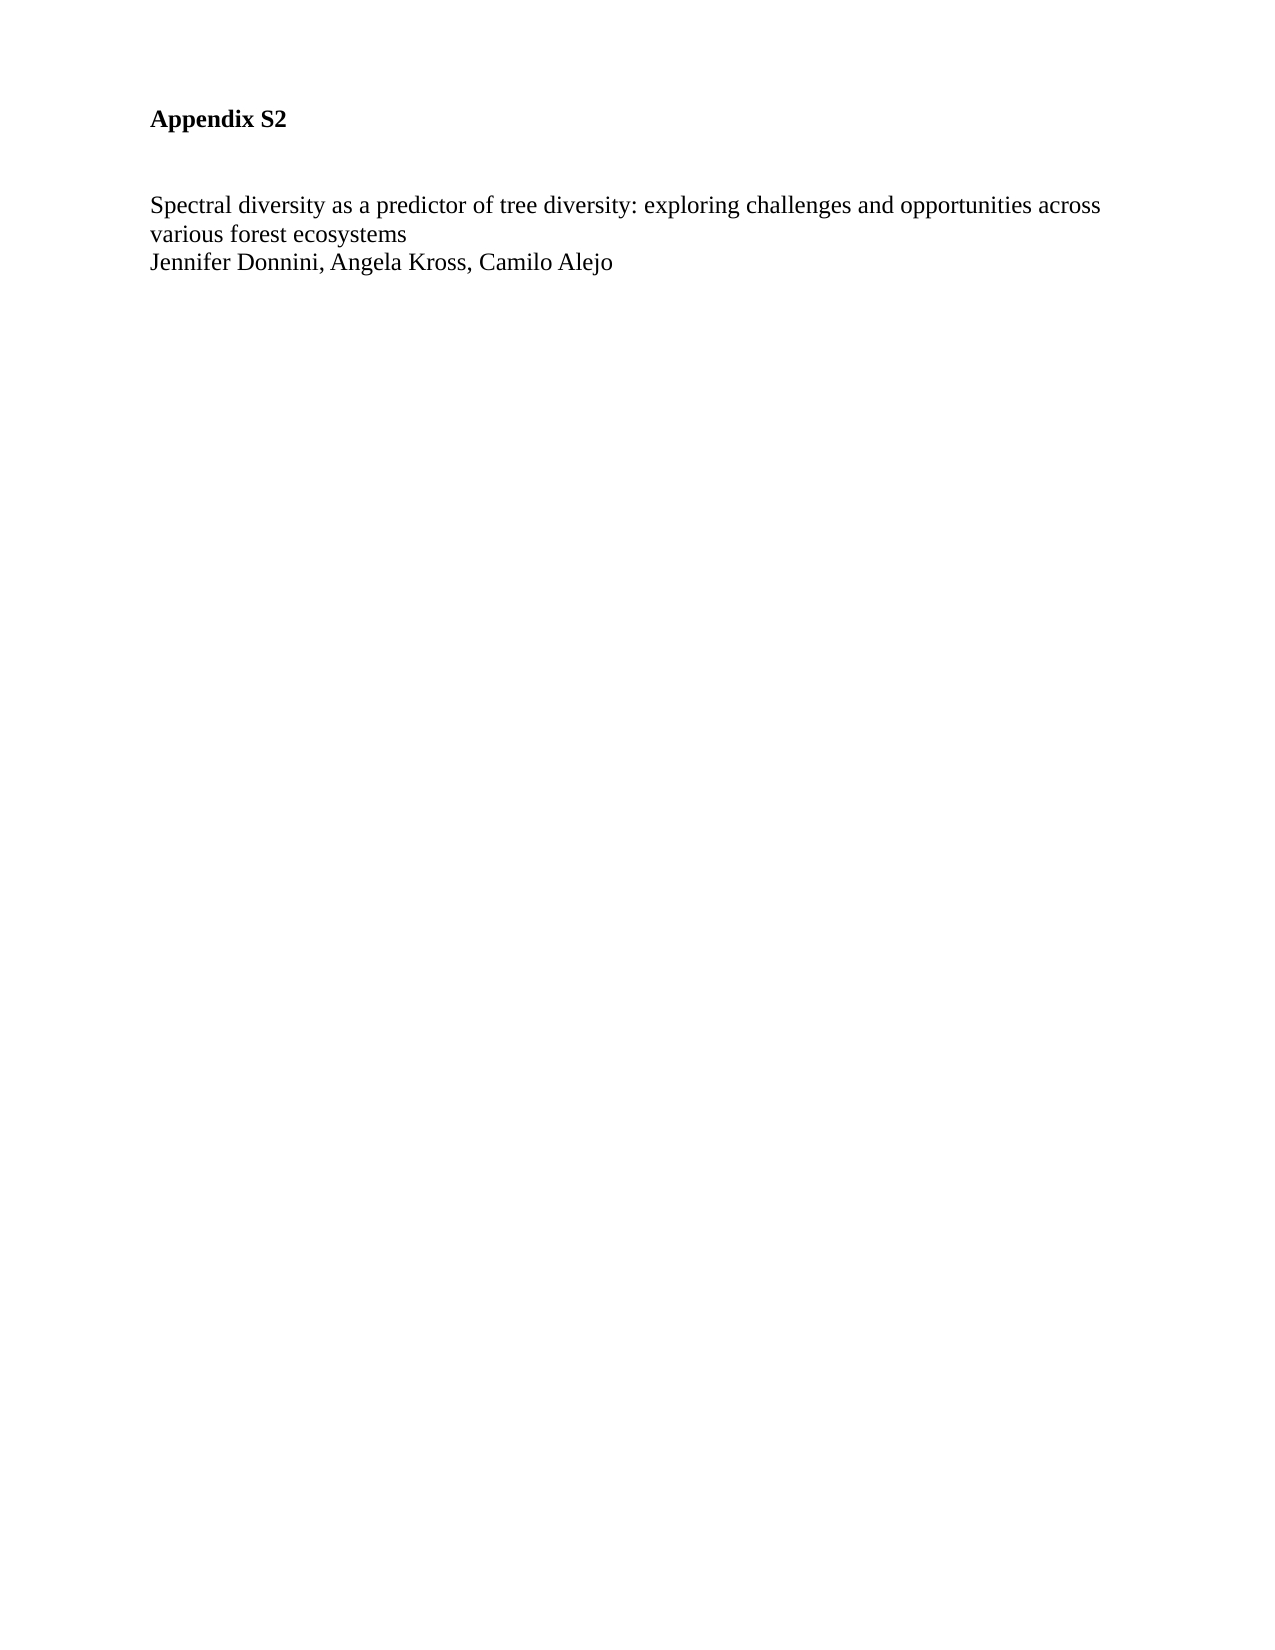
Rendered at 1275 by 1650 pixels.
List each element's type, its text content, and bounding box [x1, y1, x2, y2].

text Spectral diversity as a predictor of tree diversity: exploring challenges and opportunities across various forest ecosystems [150, 190, 1125, 247]
text Jennifer Donnini, Angela Kross, Camilo Alejo [150, 247, 1125, 276]
text Appendix S2 [150, 104, 1125, 132]
